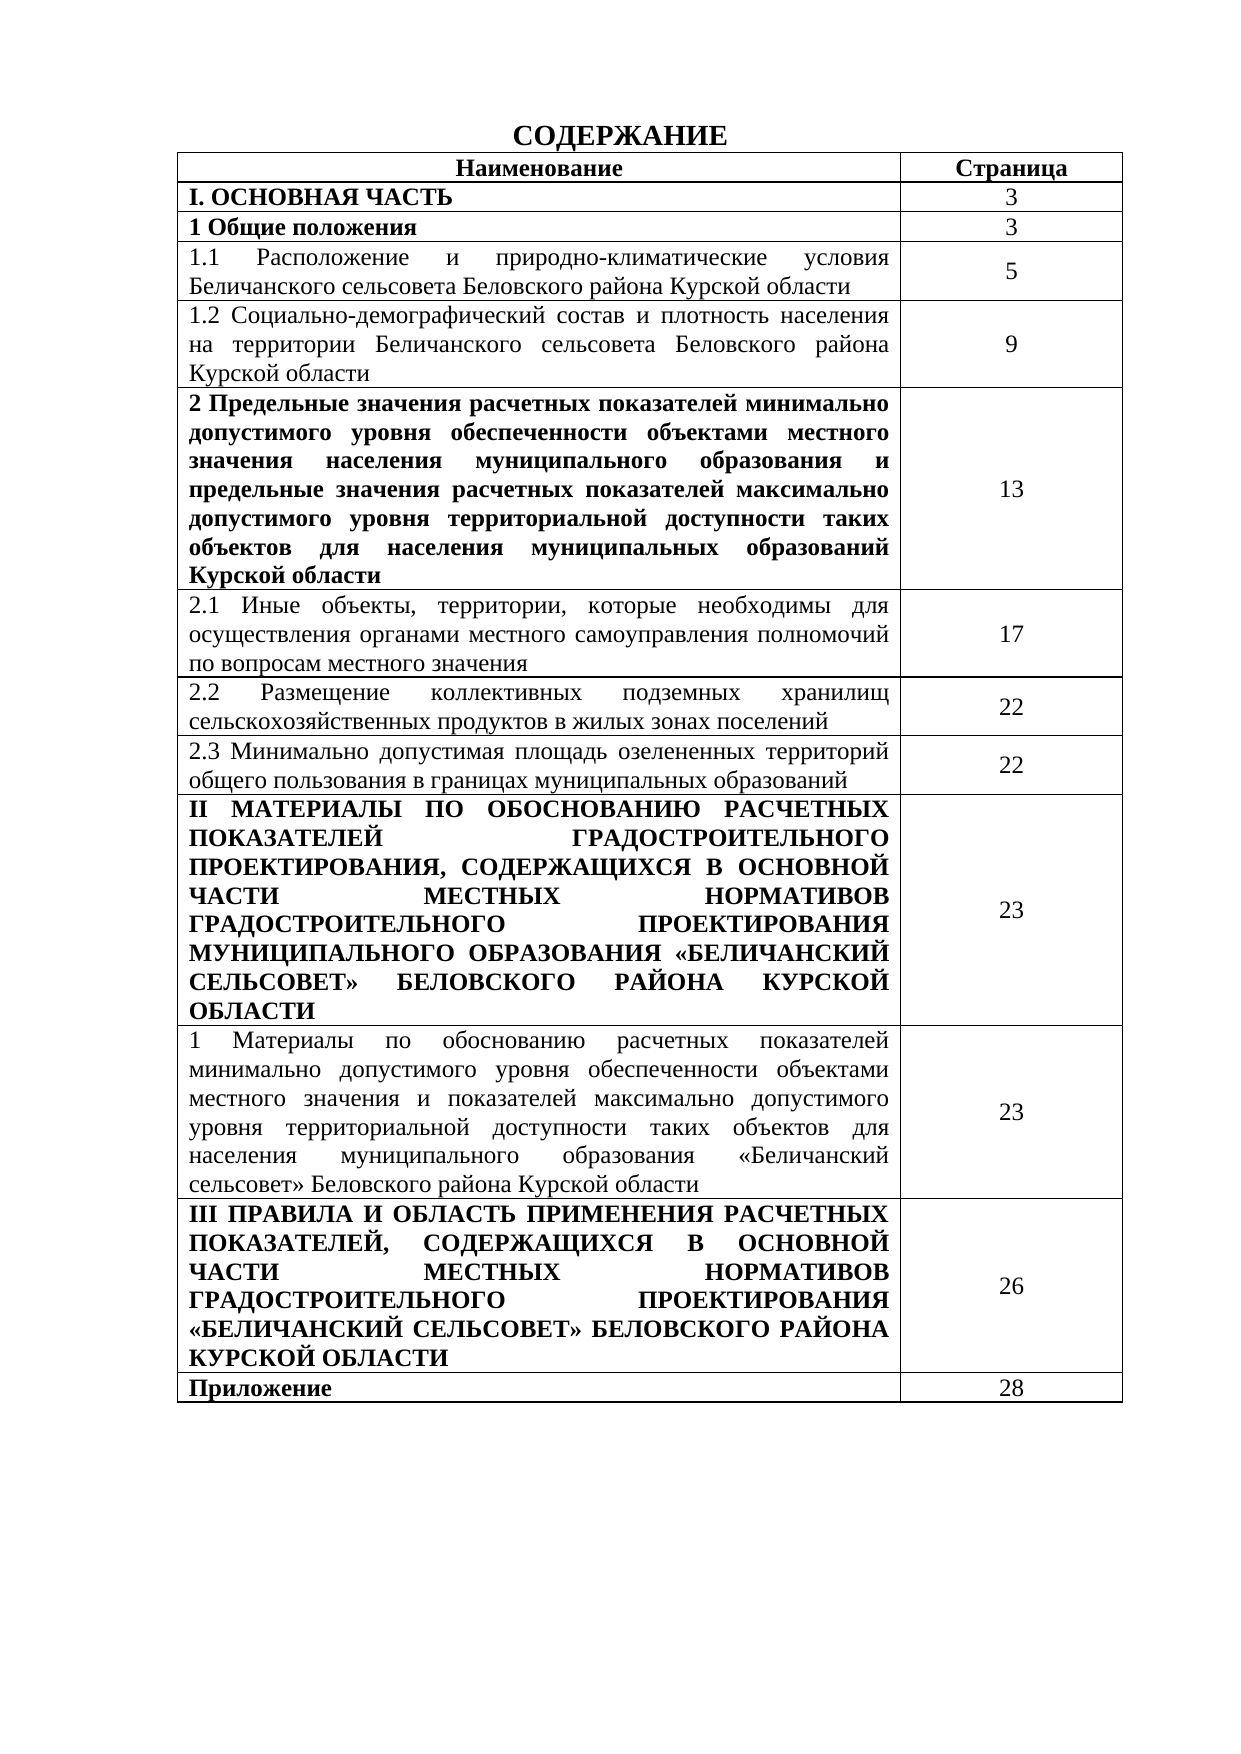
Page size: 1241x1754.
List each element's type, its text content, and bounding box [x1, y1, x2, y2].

table_cell 3 [901, 212, 1122, 241]
table_cell III ПРАВИЛА И ОБЛАСТЬ ПРИМЕНЕНИЯ РАСЧЕТНЫХ ПОКАЗАТЕЛЕЙ, СОДЕРЖАЩИХСЯ В ОСНОВНОЙ ЧАСТИ МЕСТНЫХ НОРМАТИВОВ ГРАДОСТРОИТЕЛЬНОГО ПРОЕКТИРОВАНИЯ «БЕЛИЧАНСКИЙ СЕЛЬСОВЕТ» БЕЛОВСКОГО РАЙОНА КУРСКОЙ ОБЛАСТИ [178, 1199, 900, 1372]
table_cell 17 [901, 590, 1122, 676]
table_cell 23 [901, 795, 1122, 1024]
table_cell I. ОСНОВНАЯ ЧАСТЬ [178, 183, 900, 211]
table_cell 2 Предельные значения расчетных показателей минимально допустимого уровня обеспеченности объектами местного значения населения муниципального образования и предельные значения расчетных показателей максимально допустимого уровня территориальной доступности таких объектов для населения муниципальных образований Курской области [178, 388, 900, 589]
table_cell II МАТЕРИАЛЫ ПО ОБОСНОВАНИЮ РАСЧЕТНЫХ ПОКАЗАТЕЛЕЙ ГРАДОСТРОИТЕЛЬНОГО ПРОЕКТИРОВАНИЯ, СОДЕРЖАЩИХСЯ В ОСНОВНОЙ ЧАСТИ МЕСТНЫХ НОРМАТИВОВ ГРАДОСТРОИТЕЛЬНОГО ПРОЕКТИРОВАНИЯ МУНИЦИПАЛЬНОГО ОБРАЗОВАНИЯ «БЕЛИЧАНСКИЙ СЕЛЬСОВЕТ» БЕЛОВСКОГО РАЙОНА КУРСКОЙ ОБЛАСТИ [178, 795, 900, 1024]
table_cell 22 [901, 678, 1122, 735]
table_header Страница [901, 153, 1122, 181]
table_cell Приложение [178, 1373, 900, 1401]
table_cell 1.1 Расположение и природно-климатические условия Беличанского сельсовета Беловского района Курской области [178, 242, 900, 299]
table_cell 2.1 Иные объекты, территории, которые необходимы для осуществления органами местного самоуправления полномочий по вопросам местного значения [178, 590, 900, 676]
table_cell 5 [901, 242, 1122, 299]
table_cell 22 [901, 736, 1122, 793]
table_header Наименование [178, 153, 900, 181]
table_cell 1 Материалы по обоснованию расчетных показателей минимально допустимого уровня обеспеченности объектами местного значения и показателей максимально допустимого уровня территориальной доступности таких объектов для населения муниципального образования «Беличанский сельсовет» Беловского района Курской области [178, 1026, 900, 1198]
table_cell 3 [901, 183, 1122, 211]
table_cell 1 Общие положения [178, 212, 900, 241]
table_cell 9 [901, 301, 1122, 387]
table_cell 23 [901, 1026, 1122, 1198]
table_cell 2.2 Размещение коллективных подземных хранилищ сельскохозяйственных продуктов в жилых зонах поселений [178, 678, 900, 735]
table_cell 2.3 Минимально допустимая площадь озелененных территорий общего пользования в границах муниципальных образований [178, 736, 900, 793]
table_cell 13 [901, 388, 1122, 589]
table_cell 26 [901, 1199, 1122, 1372]
table_cell 1.2 Социально-демографический состав и плотность населения на территории Беличанского сельсовета Беловского района Курской области [178, 301, 900, 387]
table_cell 28 [901, 1373, 1122, 1401]
text СОДЕРЖАНИЕ [118, 118, 1122, 152]
